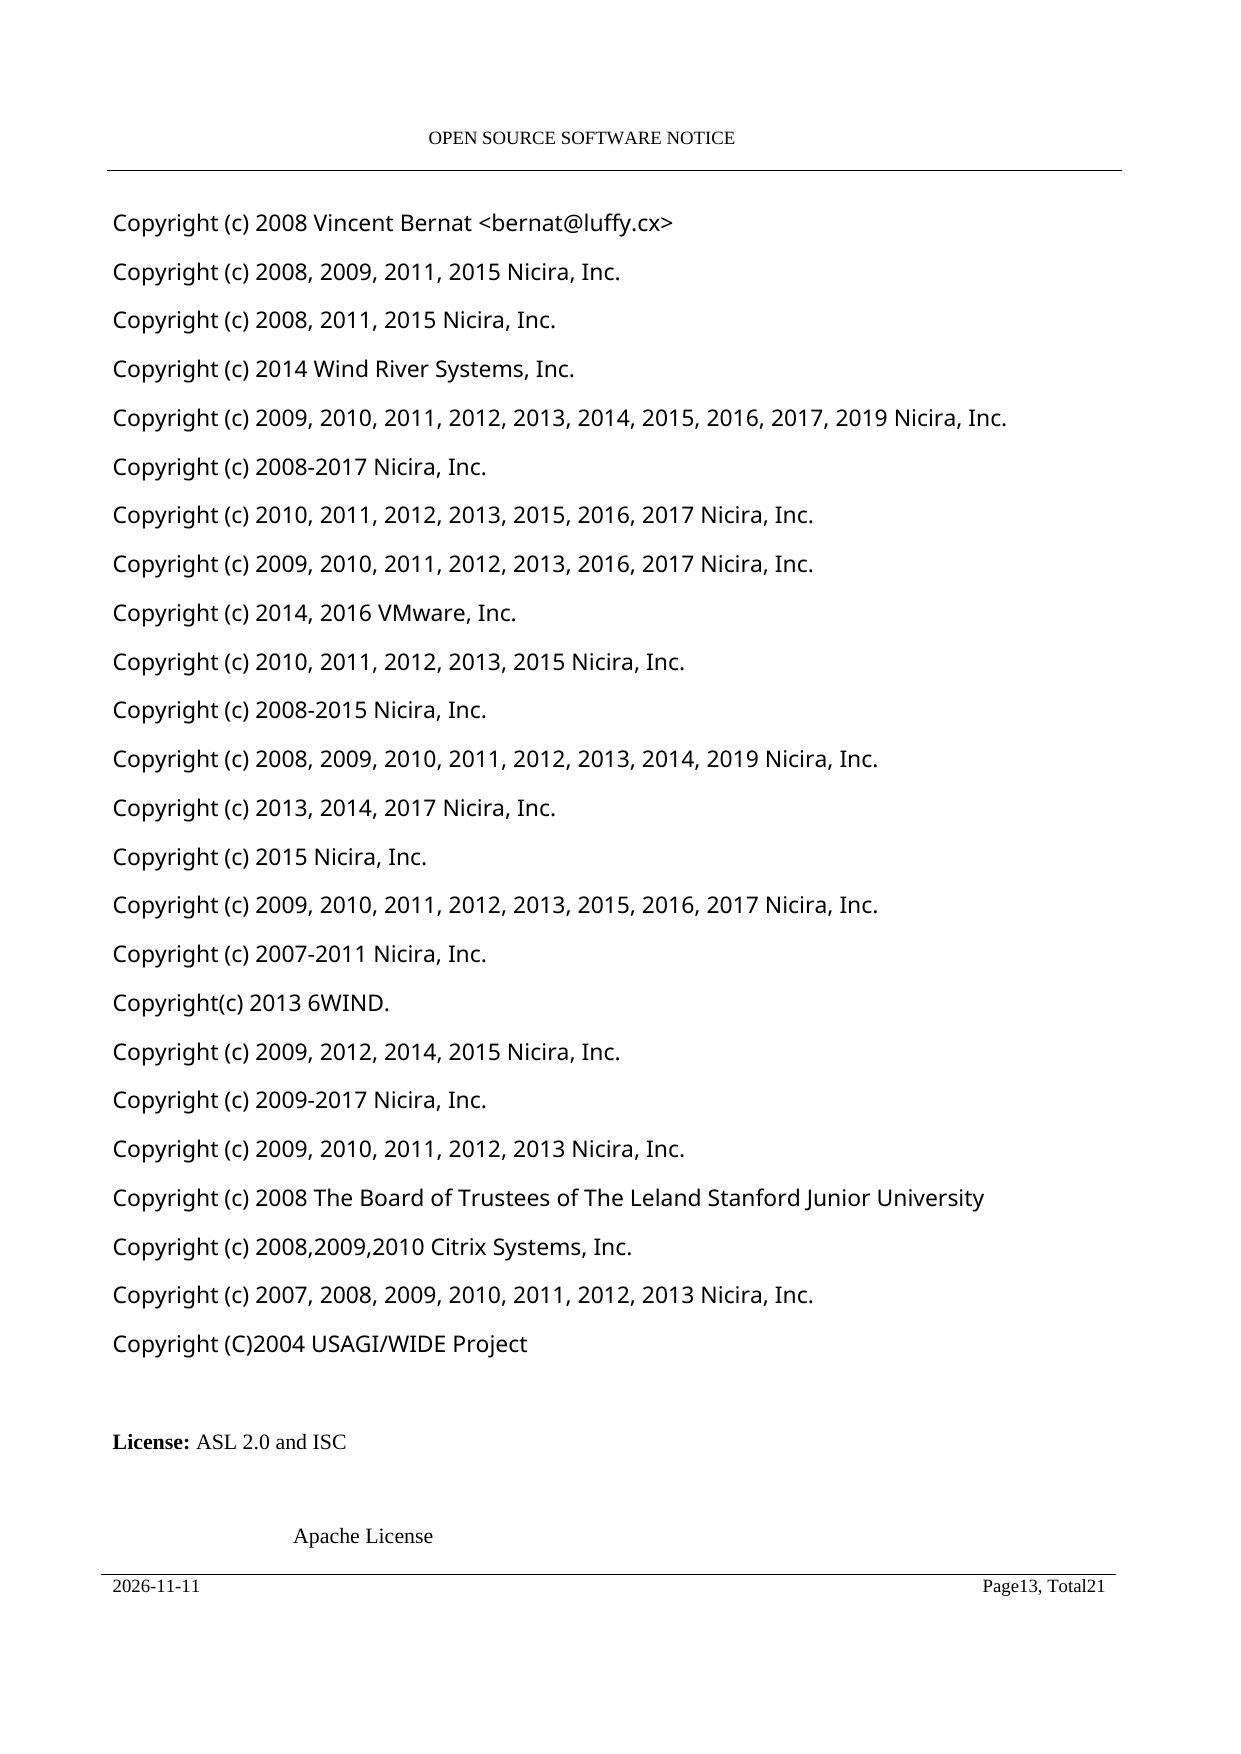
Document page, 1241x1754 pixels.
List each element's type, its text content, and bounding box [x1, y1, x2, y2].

text License: ASL 2.0 and ISC [112, 1425, 1128, 1458]
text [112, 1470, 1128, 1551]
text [112, 206, 1128, 1409]
